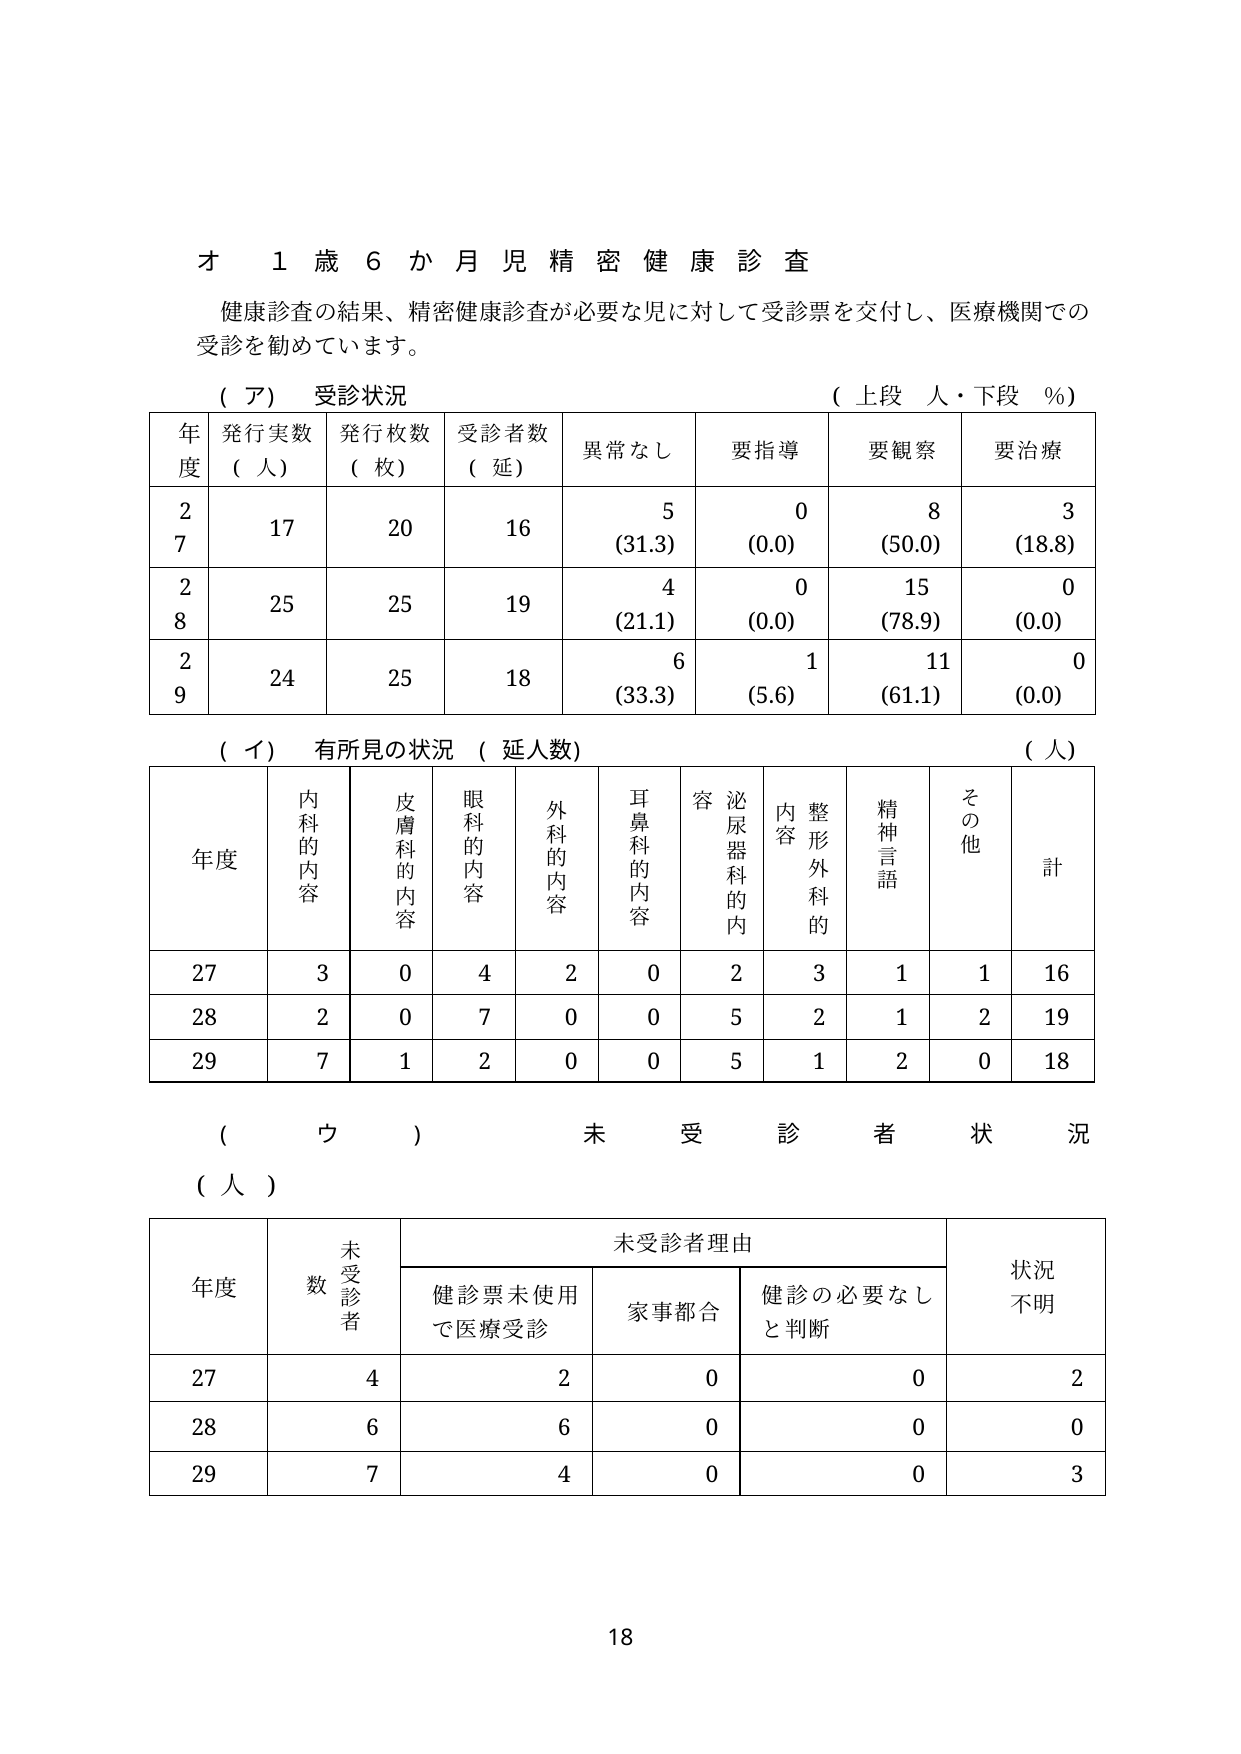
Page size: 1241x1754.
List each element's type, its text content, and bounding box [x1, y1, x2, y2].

table_cell 28 [150, 1402, 267, 1451]
table_cell 1 [764, 1040, 846, 1081]
table_cell 27 [150, 487, 208, 567]
table_cell 28 [150, 995, 267, 1039]
table_cell 3 [764, 951, 846, 993]
table_header その他 [930, 767, 1011, 950]
text 健康診査の結果、精密健康診査が必要な児に対して受診票を交付し、医療機関での受診を勧めています。 [187, 294, 1091, 361]
table_header 泌尿器科的内容 [681, 767, 763, 950]
table_cell 29 [150, 1040, 267, 1081]
table_header 年度 [150, 1219, 267, 1354]
table_header 発行実数(人) [209, 413, 326, 486]
table_cell 29 [150, 640, 208, 714]
table_cell 0 (0.0) [696, 487, 828, 567]
table_cell 1 [930, 951, 1011, 993]
table_cell 25 [327, 640, 444, 714]
table_cell 16 [445, 487, 562, 567]
table_cell 3 [268, 951, 349, 993]
table_cell 20 [327, 487, 444, 567]
table_header 計 [1012, 767, 1094, 950]
table_header 発行枚数(枚) [327, 413, 444, 486]
table_cell 0 [947, 1402, 1105, 1451]
table_cell 1 [847, 995, 929, 1039]
table_cell 2 [947, 1355, 1105, 1401]
table_cell 0 [593, 1355, 739, 1401]
table_cell 3 [947, 1452, 1105, 1495]
table_cell 25 [209, 568, 326, 639]
table_cell 2 [268, 995, 349, 1039]
table_cell 18 [1012, 1040, 1094, 1081]
table_cell 健診票未使用で医療受診 [401, 1268, 592, 1354]
table_cell 7 [268, 1452, 400, 1495]
table_cell 0 [599, 995, 680, 1039]
table_cell 健診の必要なしと判断 [741, 1268, 946, 1354]
table_cell 27 [150, 951, 267, 993]
table_cell 0 [930, 1040, 1011, 1081]
table_cell 0 [516, 1040, 598, 1081]
table_cell 6 (33.3) [563, 640, 695, 714]
table_cell 24 [209, 640, 326, 714]
table_header 受診者数 (延) [445, 413, 562, 486]
table_header 眼科的内容 [433, 767, 515, 950]
table_cell 28 [150, 568, 208, 639]
table_cell 0 (0.0) [696, 568, 828, 639]
table_cell 0 [593, 1402, 739, 1451]
table_header 皮膚科的内容 [351, 767, 432, 950]
table_header 年度 [150, 413, 208, 486]
table_cell 1 [847, 951, 929, 993]
table_cell 6 [401, 1402, 592, 1451]
table_cell 19 [445, 568, 562, 639]
table_header 精神言語 [847, 767, 929, 950]
table_header 要指導 [696, 413, 828, 486]
table_cell 2 [433, 1040, 515, 1081]
table_cell 27 [150, 1355, 267, 1401]
table_cell 4 (21.1) [563, 568, 695, 639]
table_cell 5 (31.3) [563, 487, 695, 567]
table_cell 15 (78.9) [829, 568, 961, 639]
table_cell 6 [268, 1402, 400, 1451]
table_cell 18 [445, 640, 562, 714]
text (ウ) 未受診者状況 (人) [173, 1116, 1091, 1217]
table_cell 19 [1012, 995, 1094, 1039]
table_cell 2 [401, 1355, 592, 1401]
table_cell 0 [741, 1452, 946, 1495]
table_cell 29 [150, 1452, 267, 1495]
table_cell 0 [516, 995, 598, 1039]
table_cell 4 [401, 1452, 592, 1495]
table_cell 0 [599, 1040, 680, 1081]
table_cell 0 [351, 951, 432, 993]
table_cell 7 [433, 995, 515, 1039]
table_cell 4 [433, 951, 515, 993]
table_cell 2 [516, 951, 598, 993]
table_cell 2 [847, 1040, 929, 1081]
table_cell 家事都合 [593, 1268, 739, 1354]
text オ １歳６か月児精密健康診査 [149, 226, 1091, 294]
table_header 未受診者数 [268, 1219, 400, 1354]
table_cell 0 [599, 951, 680, 993]
table_cell 5 [681, 995, 763, 1039]
table_cell 0 [741, 1402, 946, 1451]
table_cell 7 [268, 1040, 349, 1081]
table_cell 3 (18.8) [962, 487, 1095, 567]
table_header 状況 不明 [947, 1219, 1105, 1354]
table_header 要観察 [829, 413, 961, 486]
table_cell 2 [930, 995, 1011, 1039]
table_cell 0 (0.0) [962, 568, 1095, 639]
table_header 未受診者理由 [401, 1219, 946, 1266]
table_cell 0 [351, 995, 432, 1039]
table_cell 2 [764, 995, 846, 1039]
table_cell 0 (0.0) [962, 640, 1095, 714]
table_cell 4 [268, 1355, 400, 1401]
table_header 外科的内容 [516, 767, 598, 950]
table_header 内科的内容 [268, 767, 349, 950]
text (ア) 受診状況 (上段 人・下段 ％) [149, 378, 1091, 412]
table_header 年度 [150, 767, 267, 950]
table_cell 11 (61.1) [829, 640, 961, 714]
table_header 耳鼻科的内容 [599, 767, 680, 950]
table_cell 0 [741, 1355, 946, 1401]
table_cell 8 (50.0) [829, 487, 961, 567]
table_header 要治療 [962, 413, 1095, 486]
table_cell 0 [593, 1452, 739, 1495]
table_cell 25 [327, 568, 444, 639]
table_cell 1 (5.6) [696, 640, 828, 714]
table_cell 2 [681, 951, 763, 993]
table_header 異常なし [563, 413, 695, 486]
table_cell 16 [1012, 951, 1094, 993]
table_cell 5 [681, 1040, 763, 1081]
table_cell 17 [209, 487, 326, 567]
table_header 整形外科的内容 [764, 767, 846, 950]
table_cell 1 [351, 1040, 432, 1081]
text (イ) 有所見の状況 (延人数) (人) [149, 732, 1091, 766]
